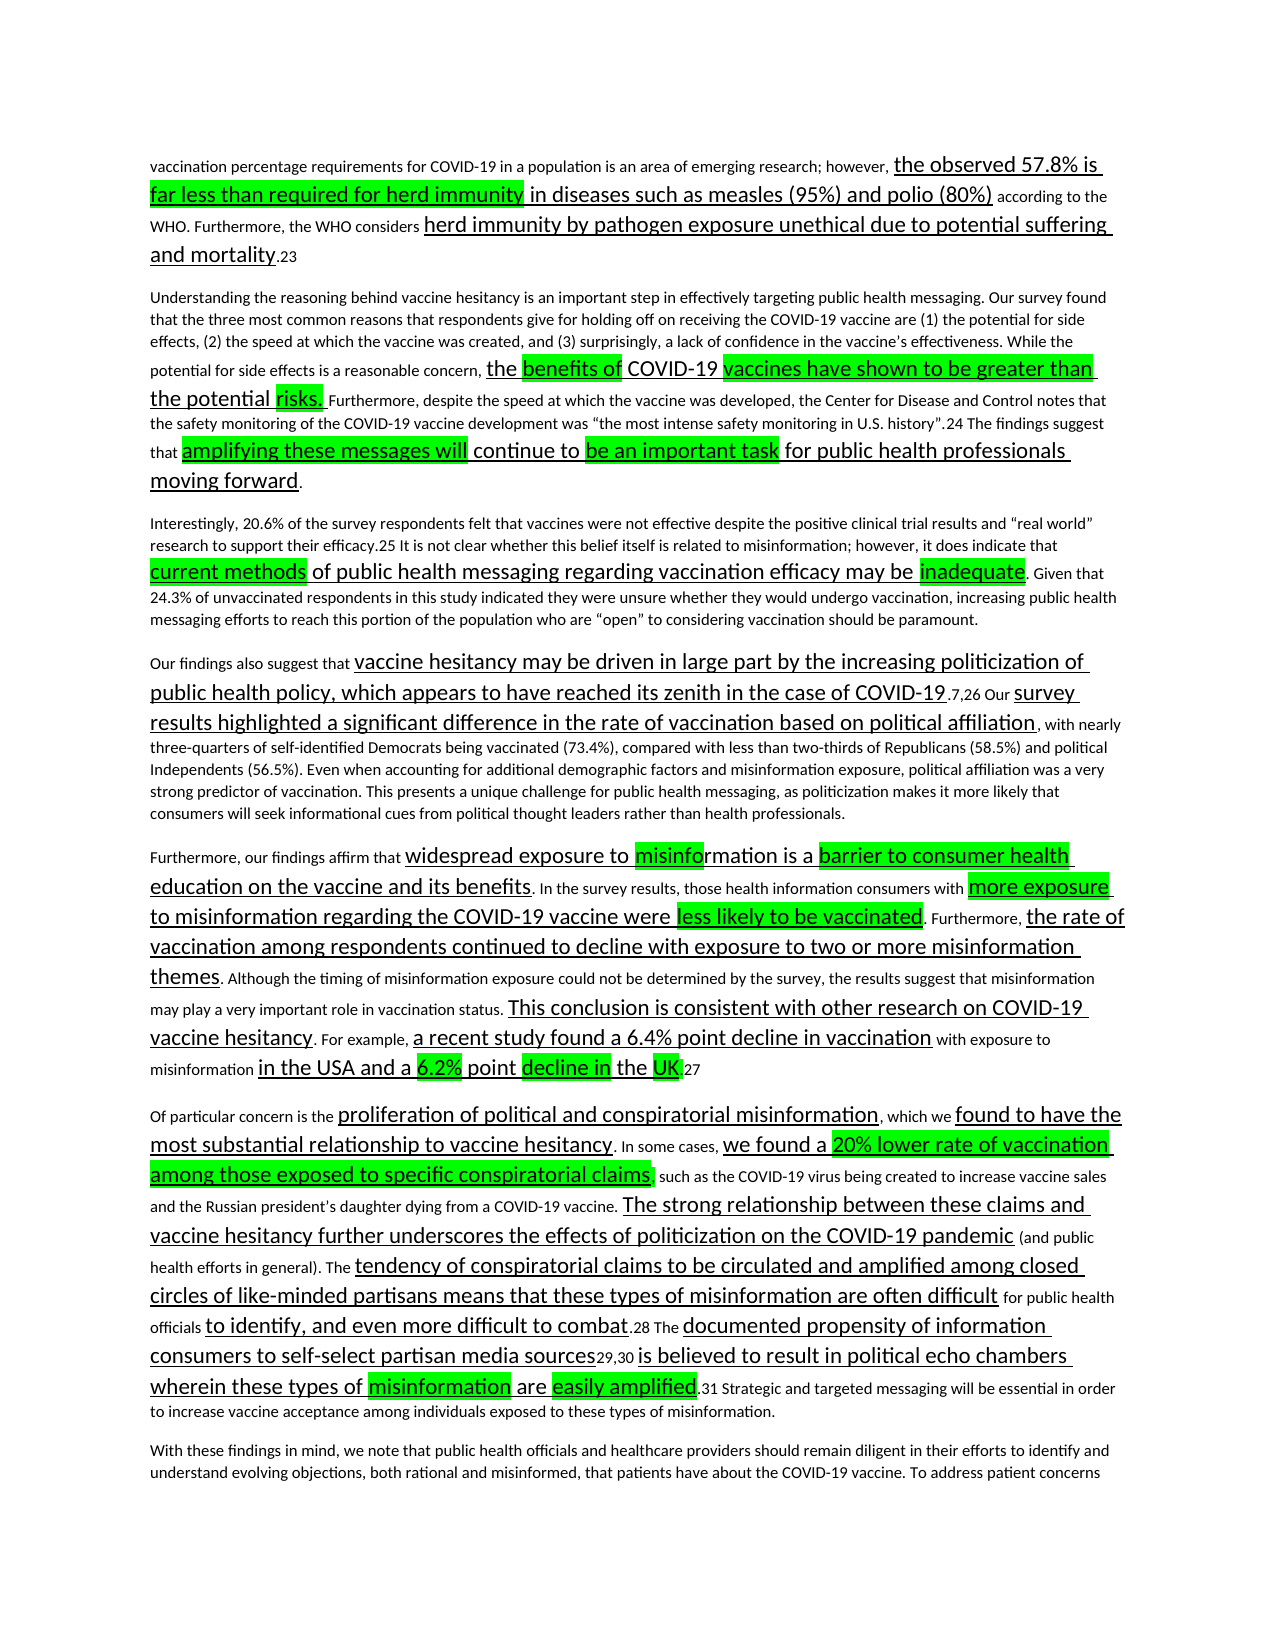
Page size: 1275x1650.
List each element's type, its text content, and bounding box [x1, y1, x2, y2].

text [150, 150, 1125, 269]
text Understanding the reasoning behind vaccine hesitancy is an important step in effectively targeting public health messaging. Our survey found that the three most common reasons that respondents give for holding off on receiving the COVID-19 vaccine are (1) the potential for side effects, (2) the speed at which the vaccine was created, and (3) surprisingly, a lack of confidence in the vaccine’s effectiveness. While the potential for side effects is a reasonable concern, the benefits of COVID-19 vaccines have shown to be greater than the potential risks. Furthermore, despite the speed at which the vaccine was developed, the Center for Disease and Control notes that the safety monitoring of the COVID-19 vaccine development was “the most intense safety monitoring in U.S. history”.24 The findings suggest that amplifying these messages will continue to be an important task for public health professionals moving forward. [150, 287, 1125, 494]
text Of particular concern is the proliferation of political and conspiratorial misinformation, which we found to have the most substantial relationship to vaccine hesitancy. In some cases, we found a 20% lower rate of vaccination among those exposed to specific conspiratorial claims, such as the COVID-19 virus being created to increase vaccine sales and the Russian president’s daughter dying from a COVID-19 vaccine. The strong relationship between these claims and vaccine hesitancy further underscores the effects of politicization on the COVID-19 pandemic (and public health efforts in general). The tendency of conspiratorial claims to be circulated and amplified among closed circles of like-minded partisans means that these types of misinformation are often difficult for public health officials to identify, and even more difficult to combat.28 The documented propensity of information consumers to self-select partisan media sources29,30 is believed to result in political echo chambers wherein these types of misinformation are easily amplified.31 Strategic and targeted messaging will be essential in order to increase vaccine acceptance among individuals exposed to these types of misinformation. [150, 1100, 1125, 1422]
text Our findings also suggest that vaccine hesitancy may be driven in large part by the increasing politicization of public health policy, which appears to have reached its zenith in the case of COVID-19.7,26 Our survey results highlighted a significant difference in the rate of vaccination based on political affiliation, with nearly three-quarters of self-identified Democrats being vaccinated (73.4%), compared with less than two-thirds of Republicans (58.5%) and political Independents (56.5%). Even when accounting for additional demographic factors and misinformation exposure, political affiliation was a very strong predictor of vaccination. This presents a unique challenge for public health messaging, as politicization makes it more likely that consumers will seek informational cues from political thought leaders rather than health professionals. [150, 647, 1125, 823]
text Furthermore, our findings affirm that widespread exposure to misinformation is a barrier to consumer health education on the vaccine and its benefits. In the survey results, those health information consumers with more exposure to misinformation regarding the COVID-19 vaccine were less likely to be vaccinated. Furthermore, the rate of vaccination among respondents continued to decline with exposure to two or more misinformation themes. Although the timing of misinformation exposure could not be determined by the survey, the results suggest that misinformation may play a very important role in vaccination status. This conclusion is consistent with other research on COVID-19 vaccine hesitancy. For example, a recent study found a 6.4% point decline in vaccination with exposure to misinformation in the USA and a 6.2% point decline in the UK.27 [150, 842, 1125, 1081]
text Interestingly, 20.6% of the survey respondents felt that vaccines were not effective despite the positive clinical trial results and “real world” research to support their efficacy.25 It is not clear whether this belief itself is related to misinformation; however, it does indicate that current methods of public health messaging regarding vaccination efficacy may be inadequate. Given that 24.3% of unvaccinated respondents in this study indicated they were unsure whether they would undergo vaccination, increasing public health messaging efforts to reach this portion of the population who are “open” to considering vaccination should be paramount. [150, 513, 1125, 629]
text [150, 1440, 1125, 1482]
